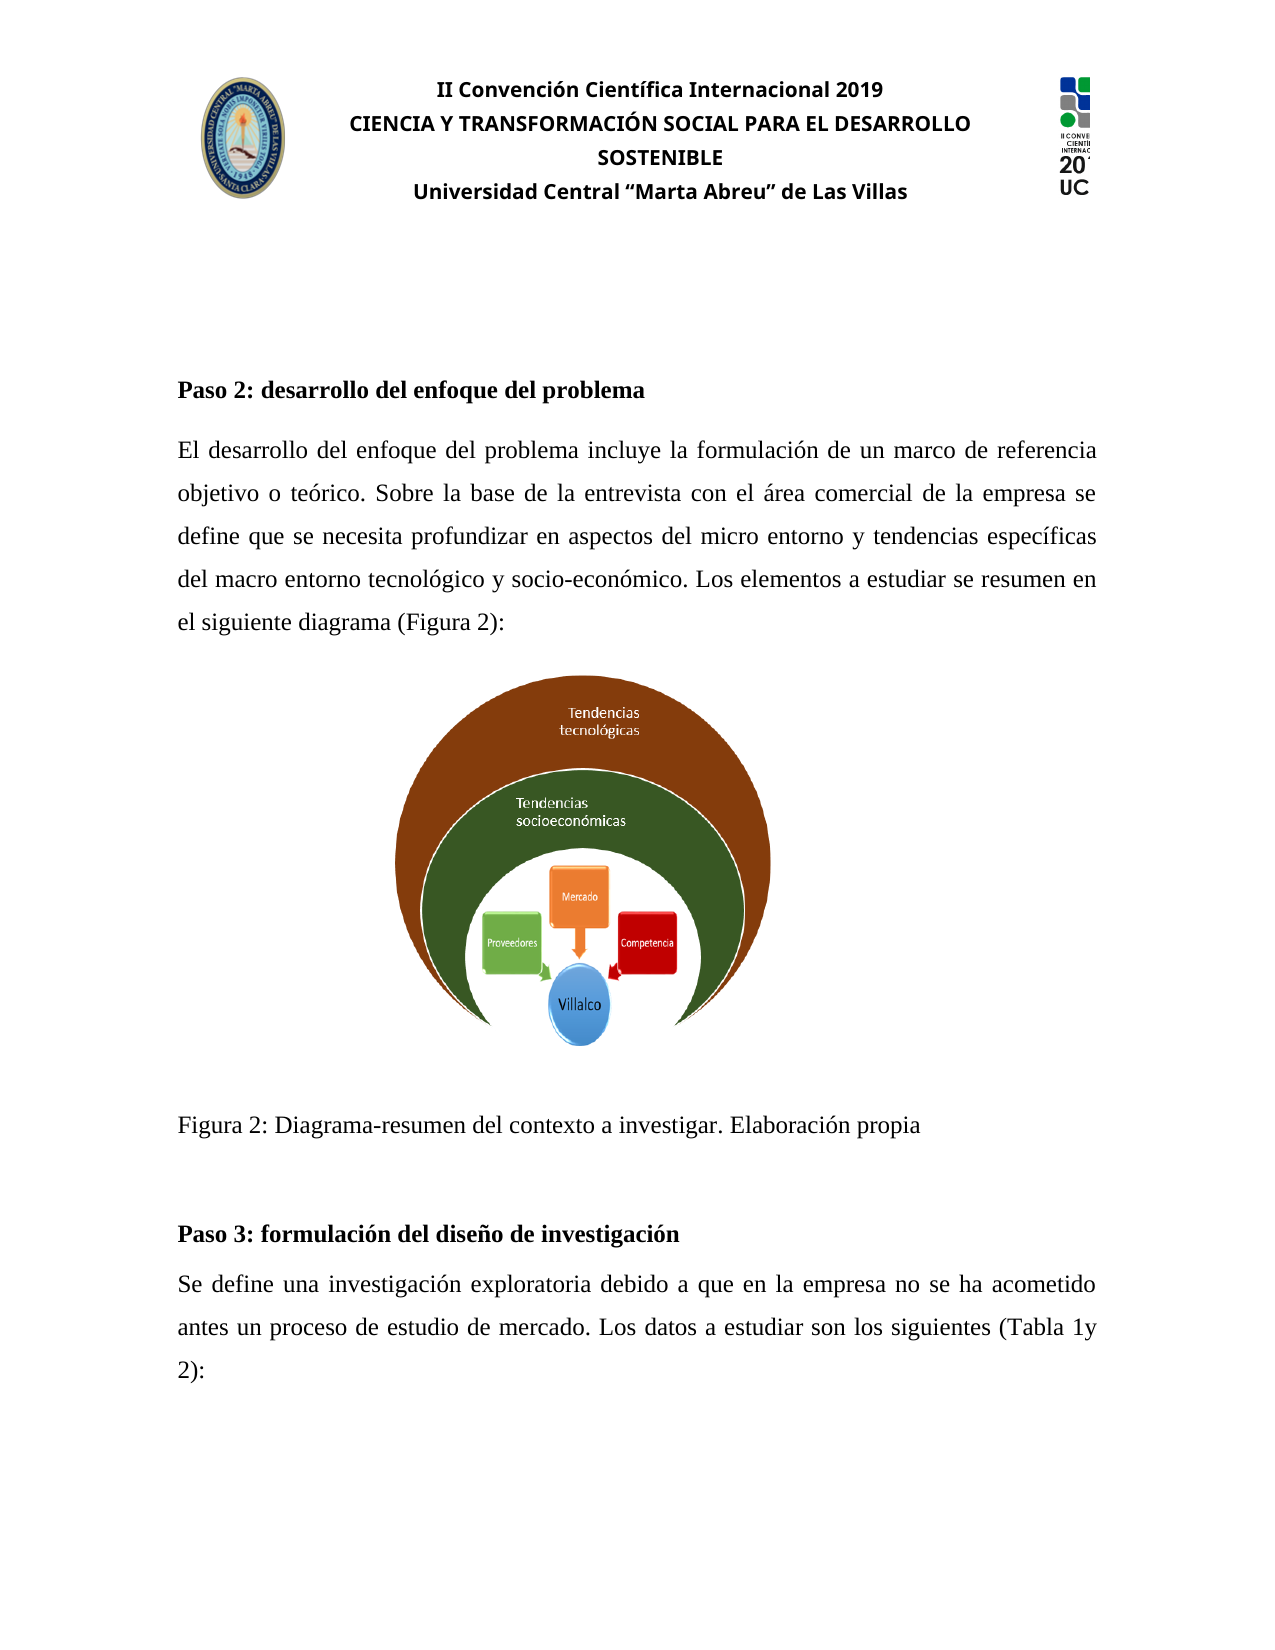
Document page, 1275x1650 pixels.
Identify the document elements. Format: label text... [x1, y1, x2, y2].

text Se define una investigación exploratoria debido a que en la empresa no se ha acometido antes un proceso de estudio de mercado. Los datos a estudiar son los siguientes (Tabla 1y 2): [177, 1269, 1098, 1384]
text Paso 3: formulación del diseño de investigación [177, 1219, 1098, 1248]
text El desarrollo del enfoque del problema incluye la formulación de un marco de referencia objetivo o teórico. Sobre la base de la entrevista con el área comercial de la empresa se define que se necesita profundizar en aspectos del micro entorno y tendencias específicas del macro entorno tecnológico y socio-económico. Los elementos a estudiar se resumen en el siguiente diagrama (Figura 2): [177, 435, 1098, 636]
text Figura 2: Diagrama-resumen del contexto a investigar. Elaboración propia [177, 1110, 1098, 1139]
text Paso 2: desarrollo del enfoque del problema [177, 375, 1098, 404]
picture [200, 76, 286, 200]
picture [1057, 74, 1090, 198]
picture [380, 663, 793, 1060]
